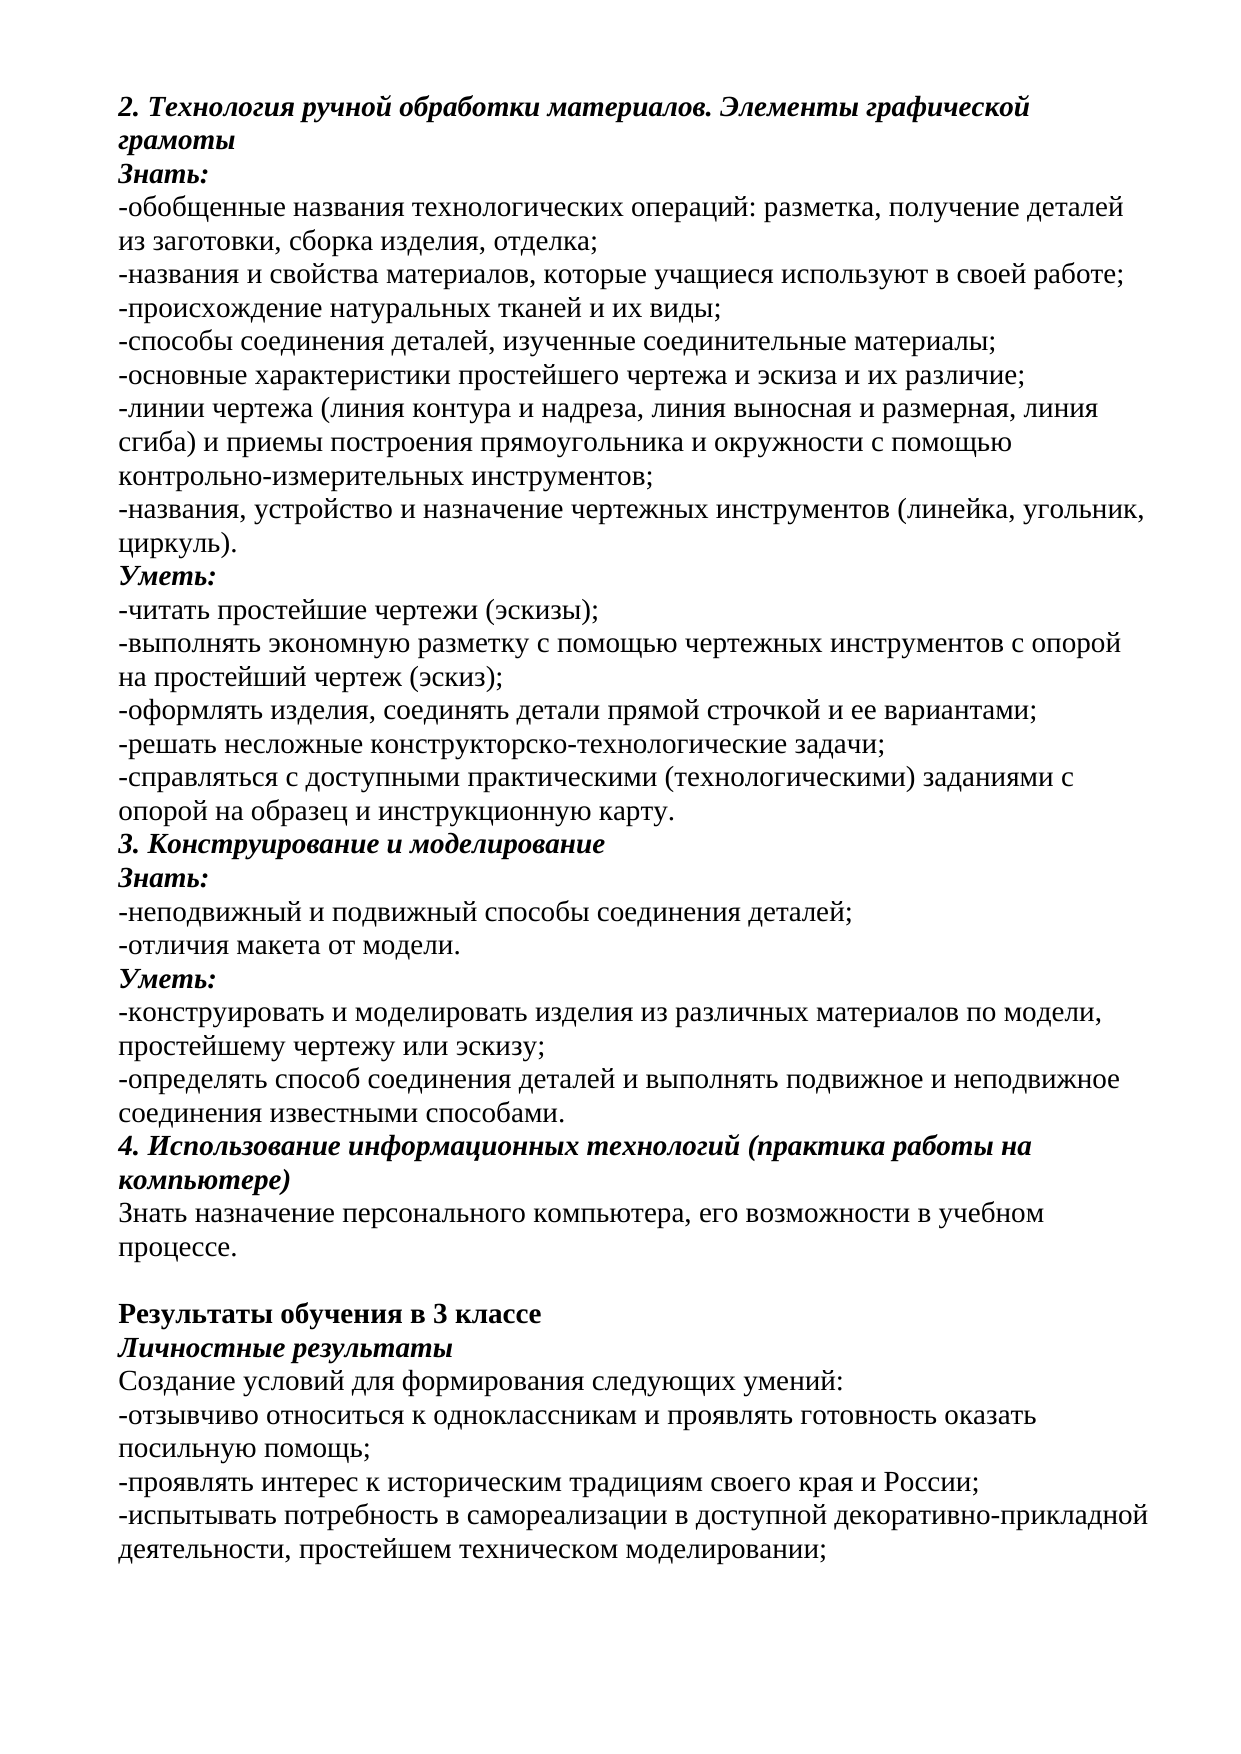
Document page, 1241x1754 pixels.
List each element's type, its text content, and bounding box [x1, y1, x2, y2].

text -отзывчиво относиться к одноклассникам и проявлять готовность оказать посильную помощь; [118, 1397, 1152, 1464]
text -основные характеристики простейшего чертежа и эскиза и их различие; [118, 357, 1152, 391]
text -решать несложные конструкторско-технологические задачи; [118, 726, 1152, 759]
text -названия, устройство и назначение чертежных инструментов (линейка, угольник, циркуль). [118, 491, 1152, 558]
text -обобщенные названия технологических операций: разметка, получение деталей из заготовки, сборка изделия, отделка; [118, 189, 1152, 256]
text Личностные результаты [118, 1330, 1152, 1363]
text -определять способ соединения деталей и выполнять подвижное и неподвижное соединения известными способами. [118, 1061, 1152, 1128]
text 4. Использование информационных технологий (практика работы на компьютере) [118, 1128, 1152, 1196]
text -линии чертежа (линия контура и надреза, линия выносная и размерная, линия сгиба) и приемы построения прямоугольника и окружности с помощью контрольно-измерительных инструментов; [118, 391, 1152, 491]
text Знать: [118, 860, 1152, 894]
text -оформлять изделия, соединять детали прямой строчкой и ее вариантами; [118, 692, 1152, 726]
text -отличия макета от модели. [118, 927, 1152, 961]
text -выполнять экономную разметку с помощью чертежных инструментов с опорой на простейший чертеж (эскиз); [118, 625, 1152, 692]
text -испытывать потребность в самореализации в доступной декоративно-прикладной деятельности, простейшем техническом моделировании; [118, 1497, 1152, 1564]
text Знать назначение персонального компьютера, его возможности в учебном процессе. [118, 1196, 1152, 1263]
text -проявлять интерес к историческим традициям своего края и России; [118, 1464, 1152, 1497]
text Уметь: [118, 961, 1152, 994]
text -способы соединения деталей, изученные соединительные материалы; [118, 323, 1152, 357]
text -справляться с доступными практическими (технологическими) заданиями с опорой на образец и инструкционную карту. [118, 759, 1152, 827]
text 3. Конструирование и моделирование [118, 827, 1152, 860]
text -читать простейшие чертежи (эскизы); [118, 592, 1152, 625]
text Знать: [118, 156, 1152, 189]
text Создание условий для формирования следующих умений: [118, 1363, 1152, 1397]
text -конструировать и моделировать изделия из различных материалов по модели, простейшему чертежу или эскизу; [118, 994, 1152, 1061]
text -происхождение натуральных тканей и их виды; [118, 290, 1152, 323]
text Результаты обучения в 3 классе [118, 1296, 1152, 1330]
text -названия и свойства материалов, которые учащиеся используют в своей работе; [118, 256, 1152, 290]
text -неподвижный и подвижный способы соединения деталей; [118, 894, 1152, 927]
text Уметь: [118, 558, 1152, 592]
text 2. Технология ручной обработки материалов. Элементы графической грамоты [118, 89, 1152, 156]
